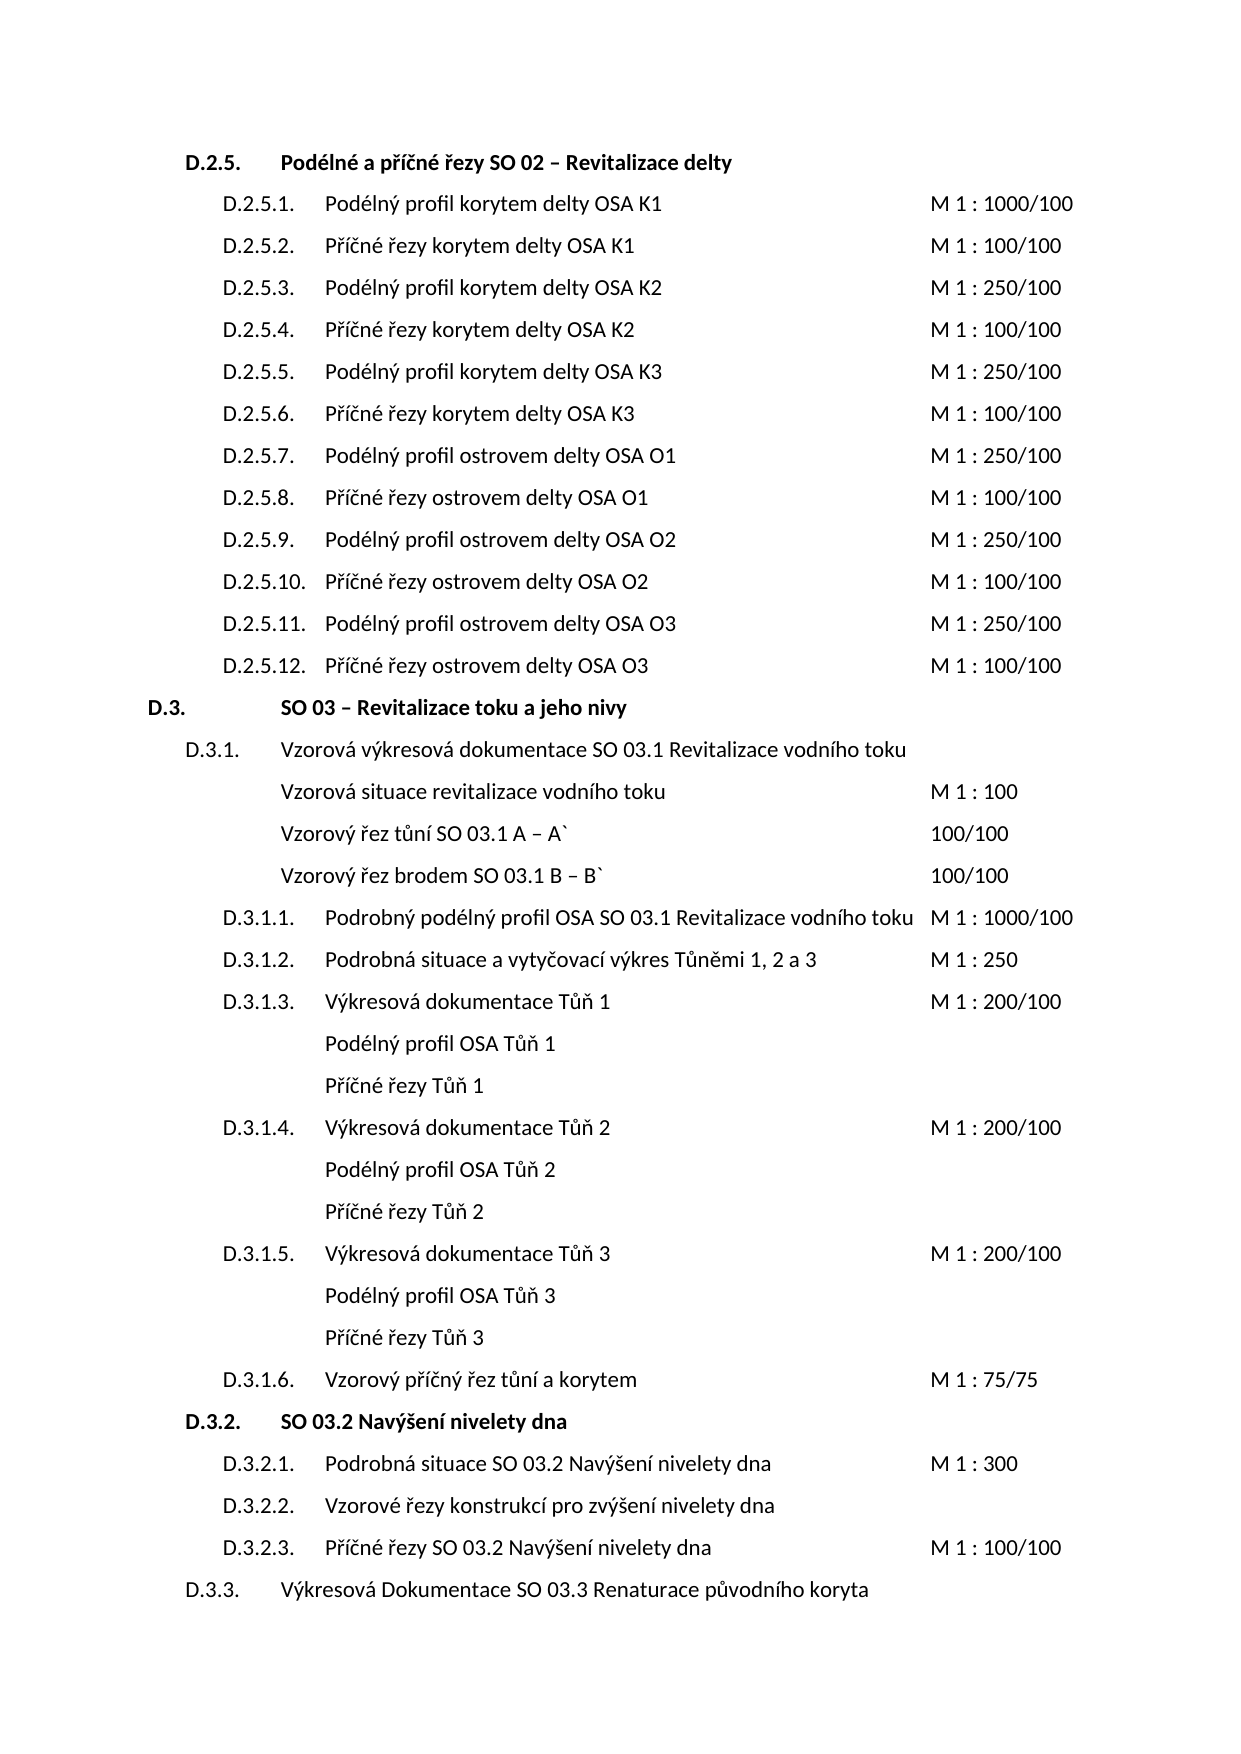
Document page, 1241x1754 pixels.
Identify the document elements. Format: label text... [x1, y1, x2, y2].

list Výkresová dokumentace Tůň 1 M 1 : 200/100 [223, 987, 1093, 1015]
list Podélný profil OSA Tůň 1 [185, 1029, 1093, 1057]
list Podélný profil ostrovem delty OSA O3 M 1 : 250/100 [223, 609, 1093, 637]
list Podélný profil OSA Tůň 3 [185, 1281, 1093, 1309]
list Výkresová Dokumentace SO 03.3 Renaturace původního koryta [185, 1575, 1093, 1603]
list Podrobný podélný profil OSA SO 03.1 Revitalizace vodního toku M 1 : 1000/100 [223, 903, 1093, 931]
list Vzorové řezy konstrukcí pro zvýšení nivelety dna [223, 1491, 1093, 1519]
list Příčné řezy ostrovem delty OSA O2 M 1 : 100/100 [223, 567, 1093, 595]
list Příčné řezy korytem delty OSA K3 M 1 : 100/100 [223, 399, 1093, 427]
list Podélný profil korytem delty OSA K3 M 1 : 250/100 [223, 357, 1093, 386]
list Příčné řezy Tůň 2 [185, 1197, 1093, 1225]
list Příčné řezy SO 03.2 Navýšení nivelety dna M 1 : 100/100 [223, 1533, 1093, 1561]
list SO 03.2 Navýšení nivelety dna [185, 1407, 1093, 1435]
list Příčné řezy Tůň 3 [185, 1323, 1093, 1351]
list Podrobná situace SO 03.2 Navýšení nivelety dna M 1 : 300 [223, 1449, 1093, 1477]
list Podélný profil OSA Tůň 2 [185, 1155, 1093, 1183]
list Příčné řezy ostrovem delty OSA O3 M 1 : 100/100 [223, 651, 1093, 679]
list Příčné řezy korytem delty OSA K2 M 1 : 100/100 [223, 316, 1093, 343]
list Příčné řezy ostrovem delty OSA O1 M 1 : 100/100 [223, 483, 1093, 511]
list Podélný profil korytem delty OSA K2 M 1 : 250/100 [223, 273, 1093, 302]
list Vzorový řez tůní SO 03.1 A – A` 100/100 [281, 819, 1093, 847]
list Výkresová dokumentace Tůň 3 M 1 : 200/100 [223, 1239, 1093, 1267]
list Příčné řezy Tůň 1 [185, 1071, 1093, 1099]
list Vzorový řez brodem SO 03.1 B – B` 100/100 [281, 861, 1093, 889]
list Vzorová výkresová dokumentace SO 03.1 Revitalizace vodního toku [185, 735, 1093, 763]
list Podélný profil ostrovem delty OSA O2 M 1 : 250/100 [223, 525, 1093, 553]
list Podélný profil korytem delty OSA K1 M 1 : 1000/100 [223, 189, 1093, 218]
list SO 03 – Revitalizace toku a jeho nivy [148, 693, 1093, 721]
list Podélné a příčné řezy SO 02 – Revitalizace delty [185, 148, 1093, 176]
list Vzorová situace revitalizace vodního toku M 1 : 100 [281, 777, 1093, 805]
list Podrobná situace a vytyčovací výkres Tůněmi 1, 2 a 3 M 1 : 250 [223, 945, 1093, 973]
list Vzorový příčný řez tůní a korytem M 1 : 75/75 [223, 1365, 1093, 1393]
list Výkresová dokumentace Tůň 2 M 1 : 200/100 [223, 1113, 1093, 1141]
list Příčné řezy korytem delty OSA K1 M 1 : 100/100 [223, 232, 1093, 259]
list Podélný profil ostrovem delty OSA O1 M 1 : 250/100 [223, 441, 1093, 469]
